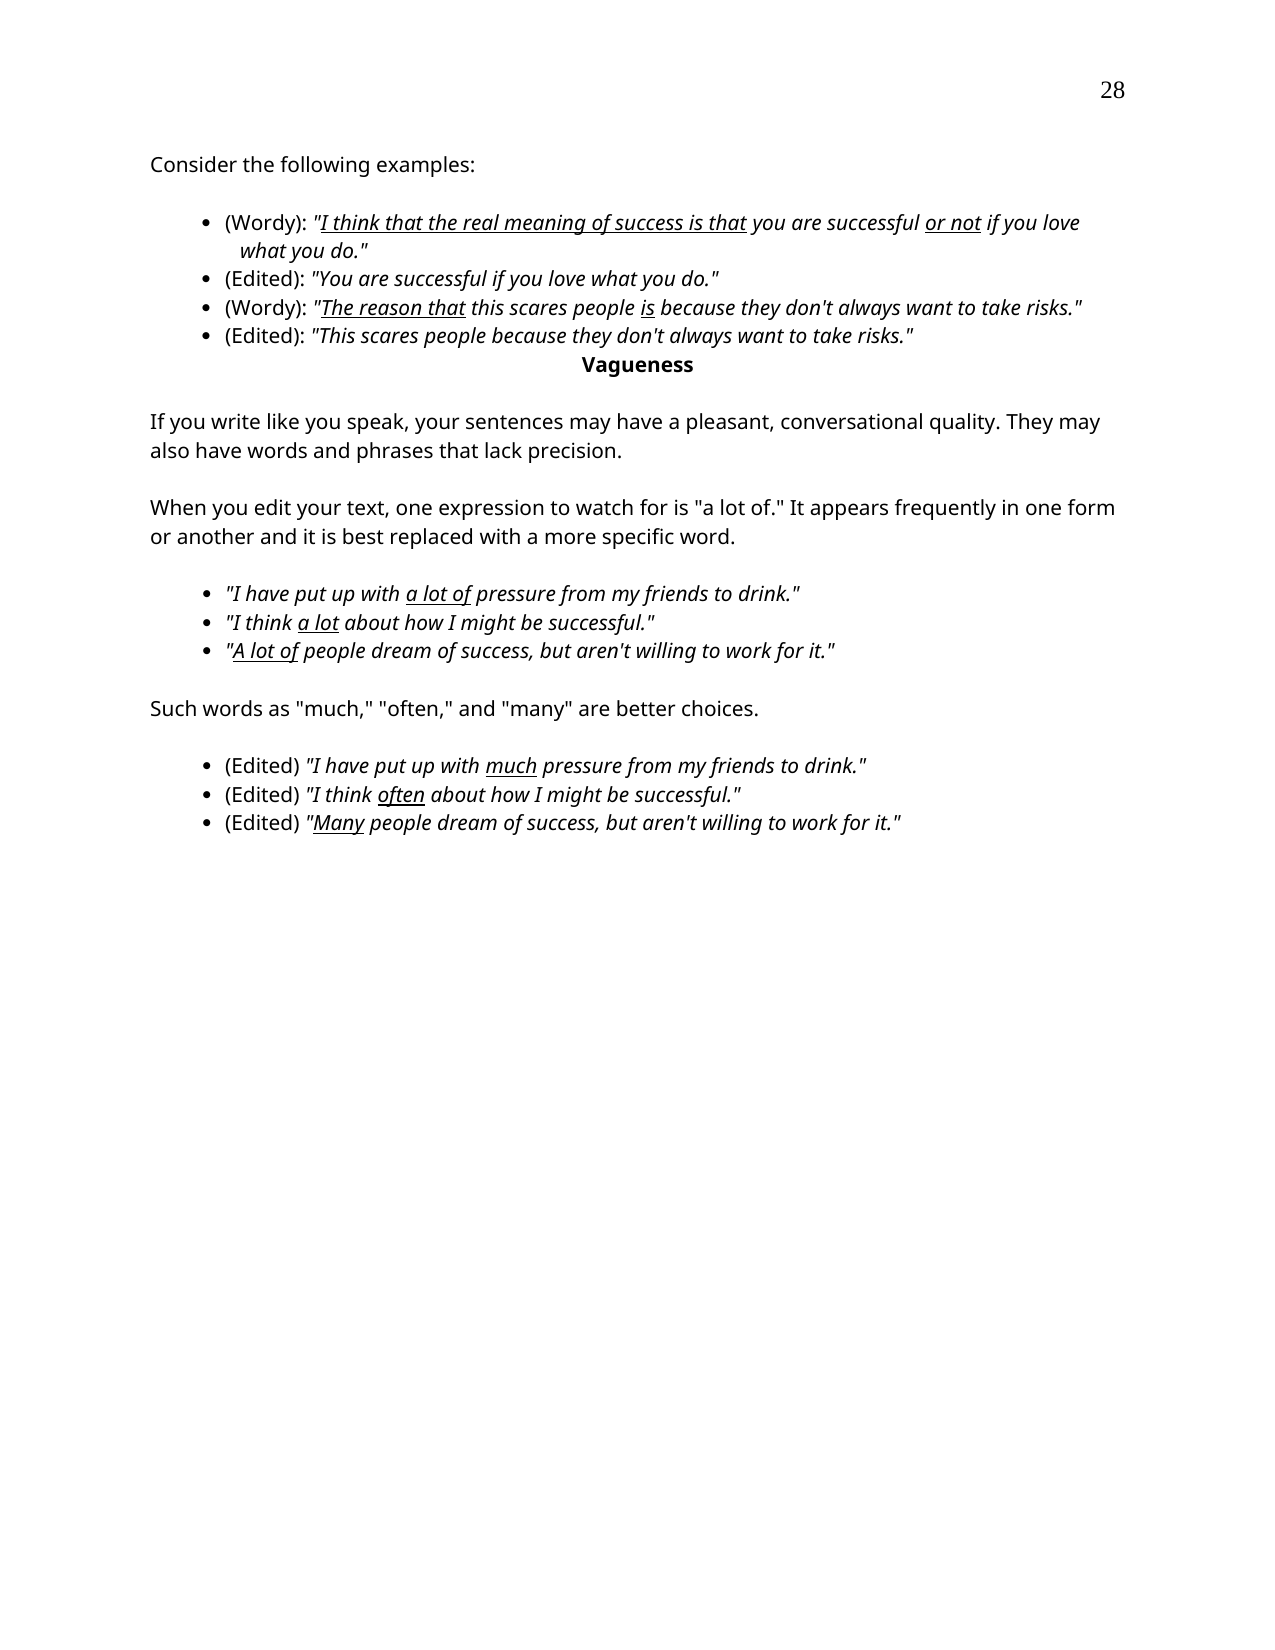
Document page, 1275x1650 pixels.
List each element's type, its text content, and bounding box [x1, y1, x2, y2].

text Vagueness [150, 350, 1125, 378]
list (Edited) "I think often about how I might be successful." [203, 780, 1125, 808]
list "I think a lot about how I might be successful." [203, 608, 1125, 636]
list (Edited): "You are successful if you love what you do." [202, 264, 1125, 293]
text When you edit your text, one expression to watch for is "a lot of." It appears frequently in one form or another and it is best replaced with a more specific word. [150, 493, 1125, 550]
list (Wordy): "I think that the real meaning of success is that you are successful or not if you love what you do." [202, 208, 1125, 264]
list (Edited) "Many people dream of success, but aren't willing to work for it." [203, 808, 1125, 837]
list (Edited): "This scares people because they don't always want to take risks." [202, 321, 1125, 350]
list (Edited) "I have put up with much pressure from my friends to drink." [203, 752, 1125, 780]
list "A lot of people dream of success, but aren't willing to work for it." [203, 636, 1125, 665]
list (Wordy): "The reason that this scares people is because they don't always want to take risks." [202, 293, 1125, 321]
text If you write like you speak, your sentences may have a pleasant, conversational quality. They may also have words and phrases that lack precision. [150, 407, 1125, 464]
text Such words as "much," "often," and "many" are better choices. [150, 694, 1125, 722]
text Consider the following examples: [150, 150, 1125, 178]
list "I have put up with a lot of pressure from my friends to drink." [203, 579, 1125, 608]
